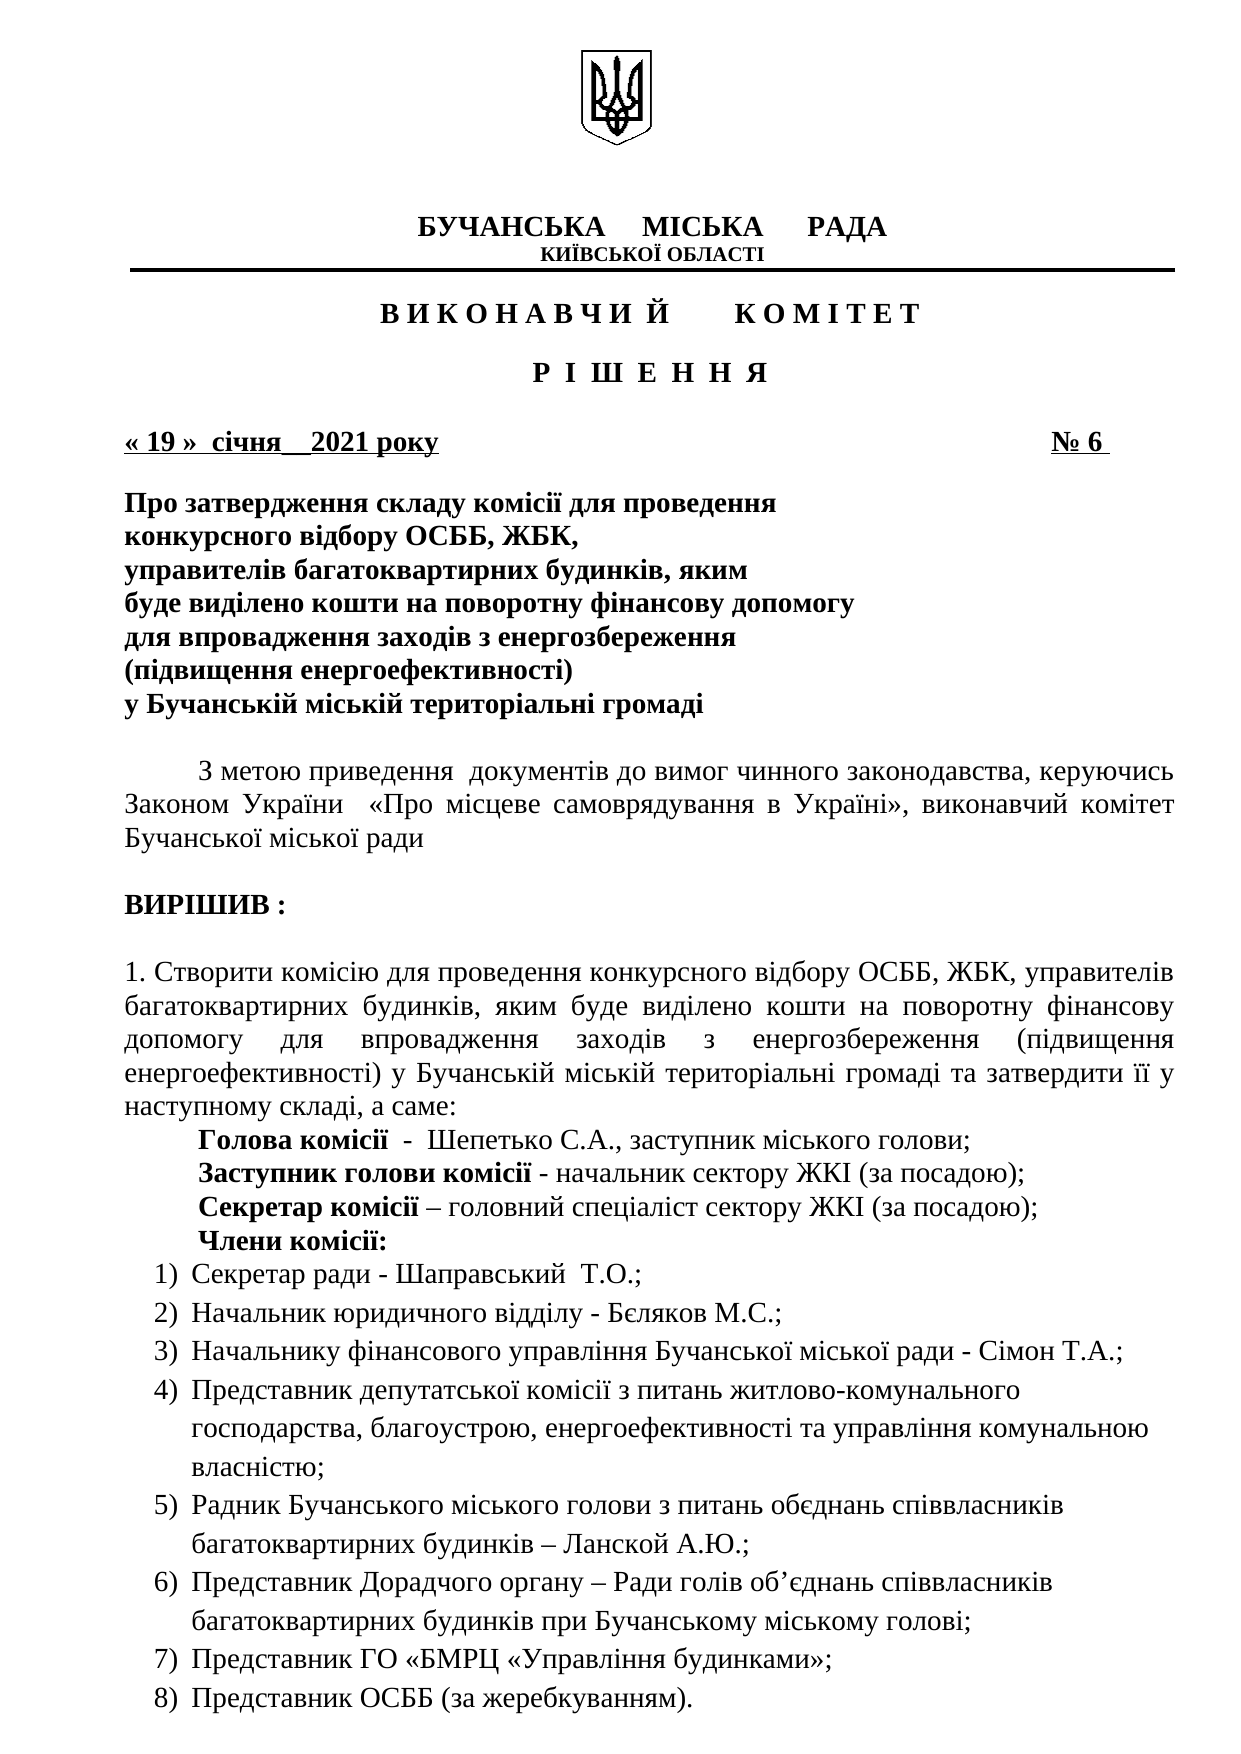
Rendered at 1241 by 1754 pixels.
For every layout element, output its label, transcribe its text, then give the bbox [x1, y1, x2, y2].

text буде виділено кошти на поворотну фінансову допомогу [124, 585, 1175, 619]
text « 19 » січня__2021 року № 6 [124, 424, 1175, 457]
list Представник депутатської комісії з питань житлово-комунального господарства, благоустрою, енергоефективності та управління комунальною власністю; [154, 1372, 1175, 1482]
text Заступник голови комісії - начальник сектору ЖКІ (за посадою); [198, 1156, 1175, 1189]
list Представник ГО «БМРЦ «Управління будинками»; [154, 1642, 1175, 1675]
text для впровадження заходів з енергозбереження [124, 619, 1175, 652]
title З метою приведення документів до вимог чинного законодавства, керуючись Законом України «Про місцеве самоврядування в Україні», виконавчий комітет Бучанської міської ради [124, 753, 1175, 854]
title ВИРІШИВ : [124, 887, 1175, 921]
subtitle управителів багатоквартирних будинків, яким [124, 552, 1175, 585]
text БУЧАНСЬКА МІСЬКА РАДА [129, 209, 1175, 242]
list Секретар ради - Шаправський Т.О.; [154, 1256, 1175, 1290]
text у Бучанській міській територіальні громаді [124, 686, 1175, 719]
text (підвищення енергоефективності) [124, 652, 1175, 686]
subtitle Про затвердження складу комісії для проведення [124, 485, 1175, 518]
list Представник ОСББ (за жеребкуванням). [154, 1680, 1175, 1714]
subtitle В И К О Н А В Ч И Й К О М І Т Е Т [124, 297, 1175, 330]
text Члени комісії: [198, 1223, 1175, 1256]
subtitle КИЇВСЬКОЇ ОБЛАСТІ [129, 242, 1175, 272]
list Представник Дорадчого органу – Ради голів об’єднань співвласників багатоквартирних будинків при Бучанському міському голові; [154, 1564, 1175, 1637]
subtitle 1. Створити комісію для проведення конкурсного відбору ОСББ, ЖБК, управителів багатоквартирних будинків, яким буде виділено кошти на поворотну фінансову допомогу для впровадження заходів з енергозбереження (підвищення енергоефективності) у Бучанській міській територіальні громаді та затвердити її у наступному складі, а саме: [124, 954, 1175, 1122]
subtitle Р І Ш Е Н Н Я [124, 355, 1175, 389]
subtitle конкурсного відбору ОСББ, ЖБК, [124, 518, 1175, 552]
list Начальник юридичного відділу - Бєляков М.С.; [154, 1295, 1175, 1328]
list Начальнику фінансового управління Бучанської міської ради - Сімон Т.А.; [154, 1333, 1175, 1367]
list Радник Бучанського міського голови з питань обєднань співвласників багатоквартирних будинків – Ланской А.Ю.; [154, 1487, 1175, 1559]
text Секретар комісії – головний спеціаліст сектору ЖКІ (за посадою); [198, 1189, 1175, 1223]
title Голова комісії - Шепетько С.А., заступник міського голови; [198, 1122, 1175, 1156]
